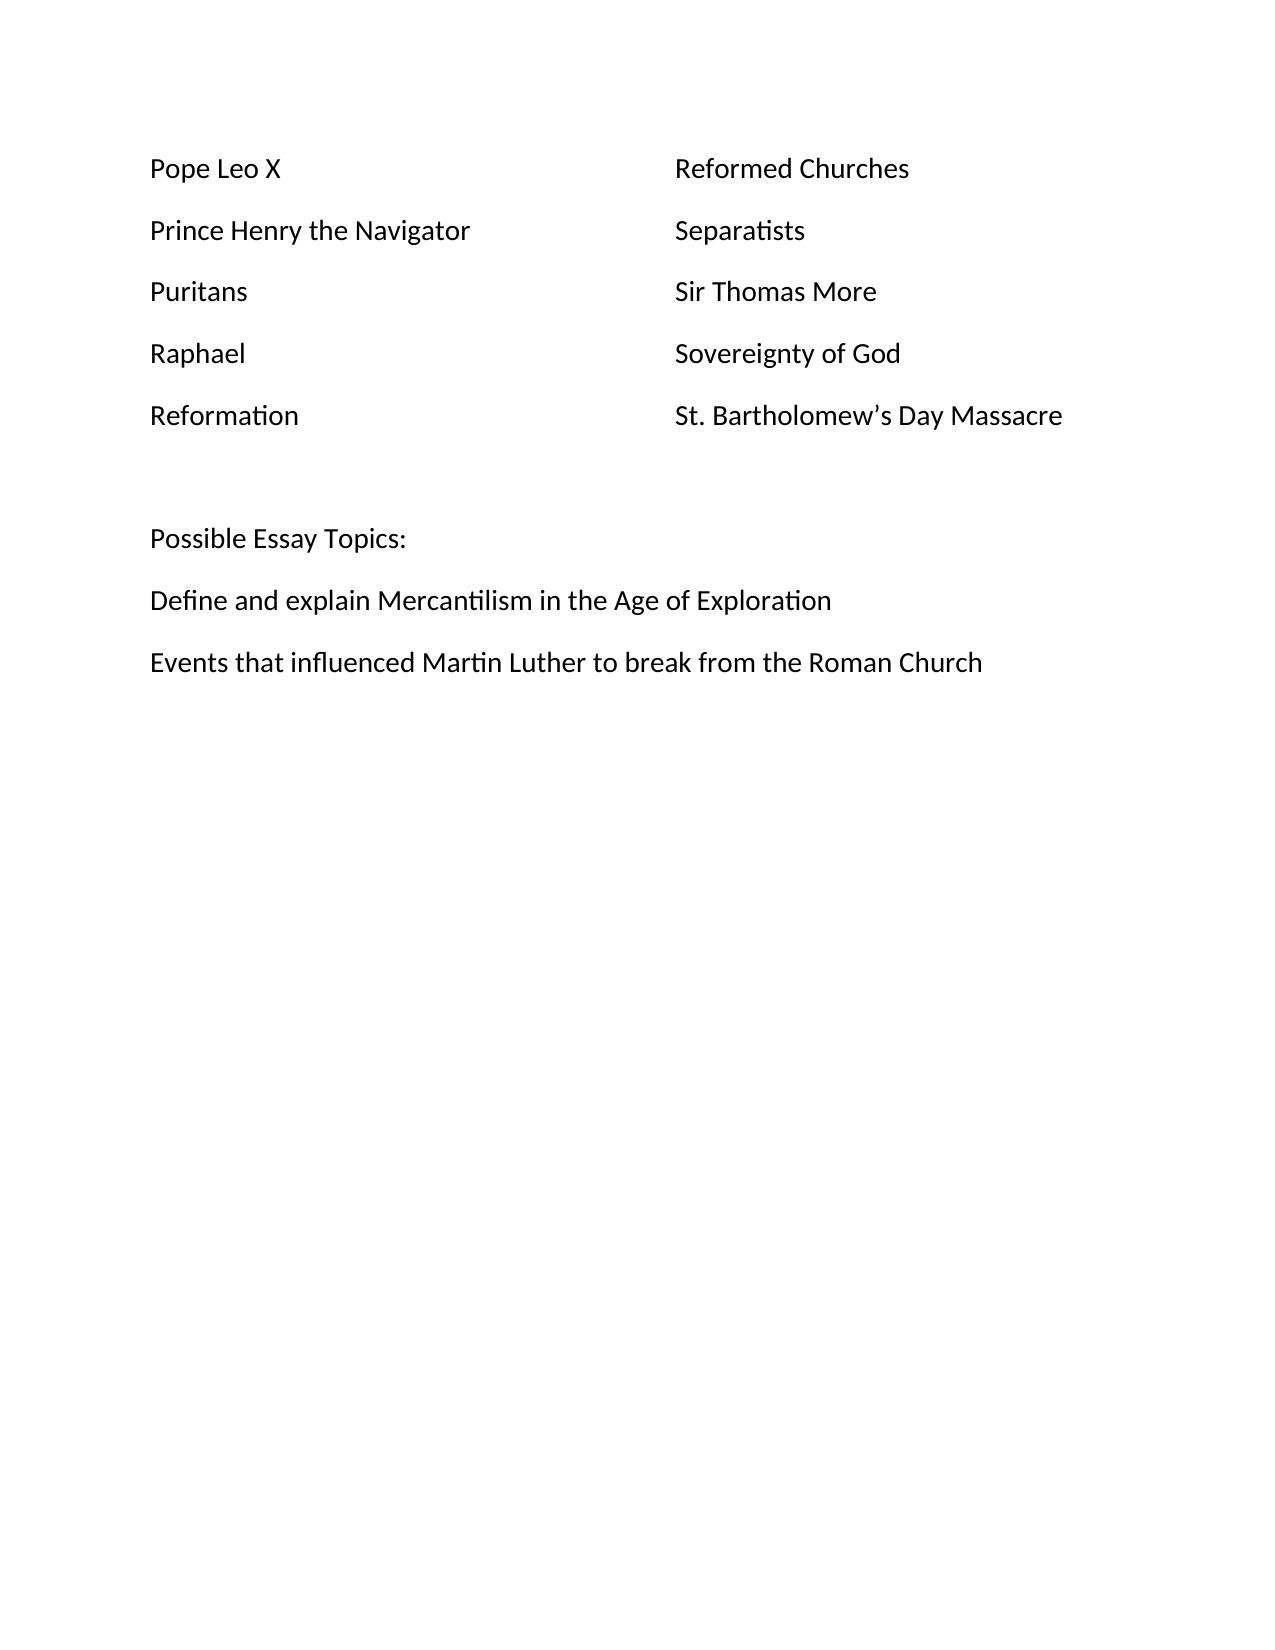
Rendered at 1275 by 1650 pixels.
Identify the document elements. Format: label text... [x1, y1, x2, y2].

text Sir Thomas More [675, 273, 1125, 309]
text Events that influenced Martin Luther to break from the Roman Church [150, 644, 1125, 680]
text Reformed Churches [675, 150, 1125, 186]
text Raphael [150, 335, 600, 371]
text Pope Leo X [150, 150, 600, 186]
text Puritans [150, 273, 600, 309]
text St. Bartholomew’s Day Massacre [675, 397, 1125, 433]
text Define and explain Mercantilism in the Age of Exploration [150, 582, 1125, 618]
text Separatists [675, 212, 1125, 247]
text Reformation [150, 397, 600, 433]
text Sovereignty of God [675, 335, 1125, 371]
text Prince Henry the Navigator [150, 212, 600, 247]
text Possible Essay Topics: [150, 521, 1125, 556]
